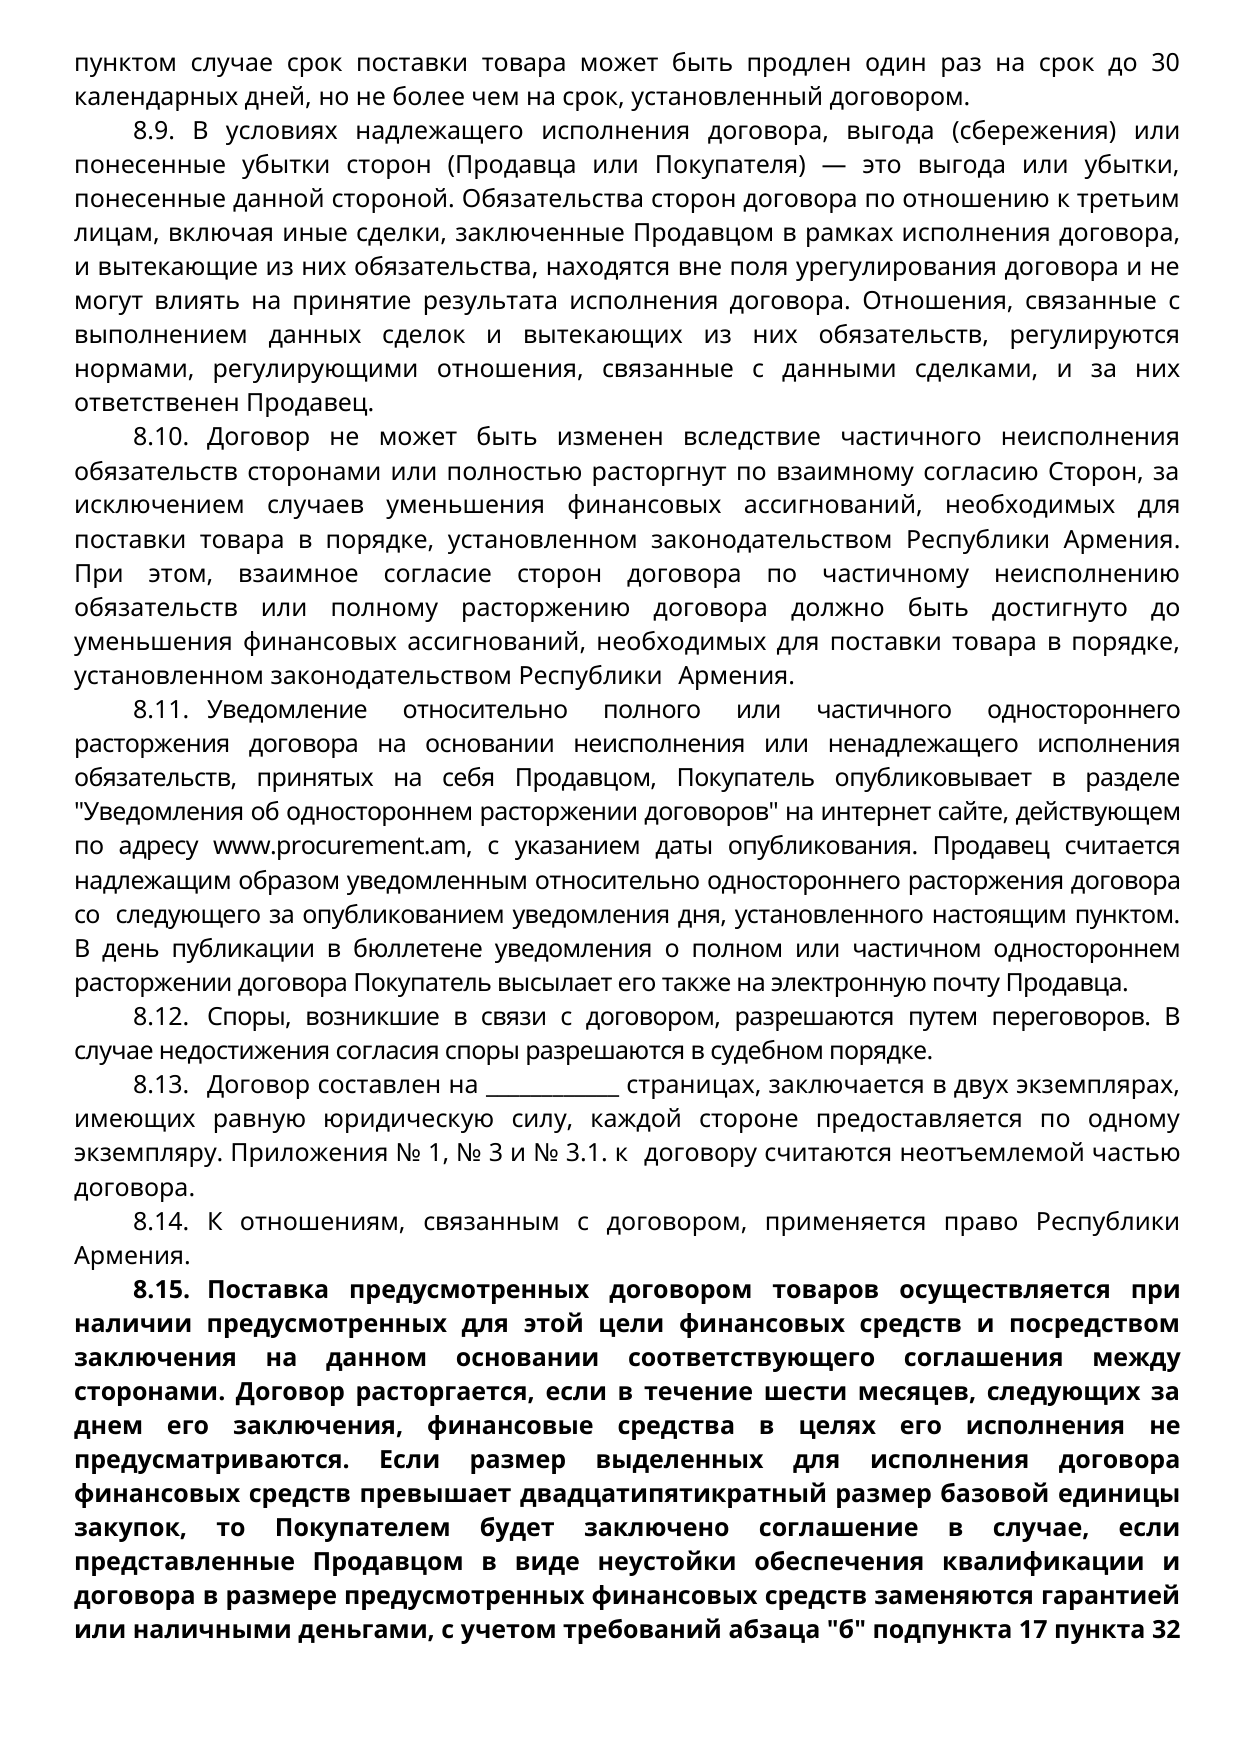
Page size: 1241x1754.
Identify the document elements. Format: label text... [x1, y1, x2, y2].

text 8.12. Споры, возникшие в связи с договором, разрешаются путем переговоров. В случае недостижения согласия споры разрешаются в судебном порядке. [74, 999, 1181, 1067]
text 8.13. Договор составлен на ____________ страницах, заключается в двух экземплярах, имеющих равную юридическую силу, каждой стороне предоставляется по одному экземпляру. Приложения № 1, № 3 и № 3.1. к договору считаются неотъемлемой частью договора. [74, 1067, 1181, 1203]
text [74, 44, 1181, 112]
text 8.10. Договор не может быть изменен вследствие частичного неисполнения обязательств сторонами или полностью расторгнут по взаимному согласию Сторон, за исключением случаев уменьшения финансовых ассигнований, необходимых для поставки товара в порядке, установленном законодательством Республики Армения. При этом, взаимное согласие сторон договора по частичному неисполнению обязательств или полному расторжению договора должно быть достигнуто до уменьшения финансовых ассигнований, необходимых для поставки товара в порядке, установленном законодательством Республики Армения. [74, 419, 1181, 692]
text 8.9. В условиях надлежащего исполнения договора, выгода (сбережения) или понесенные убытки сторон (Продавца или Покупателя) — это выгода или убытки, понесенные данной стороной. Обязательства сторон договора по отношению к третьим лицам, включая иные сделки, заключенные Продавцом в рамках исполнения договора, и вытекающие из них обязательства, находятся вне поля урегулирования договора и не могут влиять на принятие результата исполнения договора. Отношения, связанные с выполнением данных сделок и вытекающих из них обязательств, регулируются нормами, регулирующими отношения, связанные с данными сделками, и за них ответственен Продавец. [74, 112, 1181, 419]
text 8.14. К отношениям, связанным с договором, применяется право Республики Армения. [74, 1203, 1181, 1271]
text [74, 1271, 1181, 1646]
text 8.11. Уведомление относительно полного или частичного одностороннего расторжения договора на основании неисполнения или ненадлежащего исполнения обязательств, принятых на себя Продавцом, Покупатель опубликовывает в разделе "Уведомления об одностороннем расторжении договоров" на интернет сайте, действующем по адресу www.procurement.am, с указанием даты опубликования. Продавец считается надлежащим образом уведомленным относительно одностороннего расторжения договора со следующего за опубликованием уведомления дня, установленного настоящим пунктом. В день публикации в бюллетене уведомления о полном или частичном одностороннем расторжении договора Покупатель высылает его также на электронную почту Продавца. [74, 692, 1181, 999]
